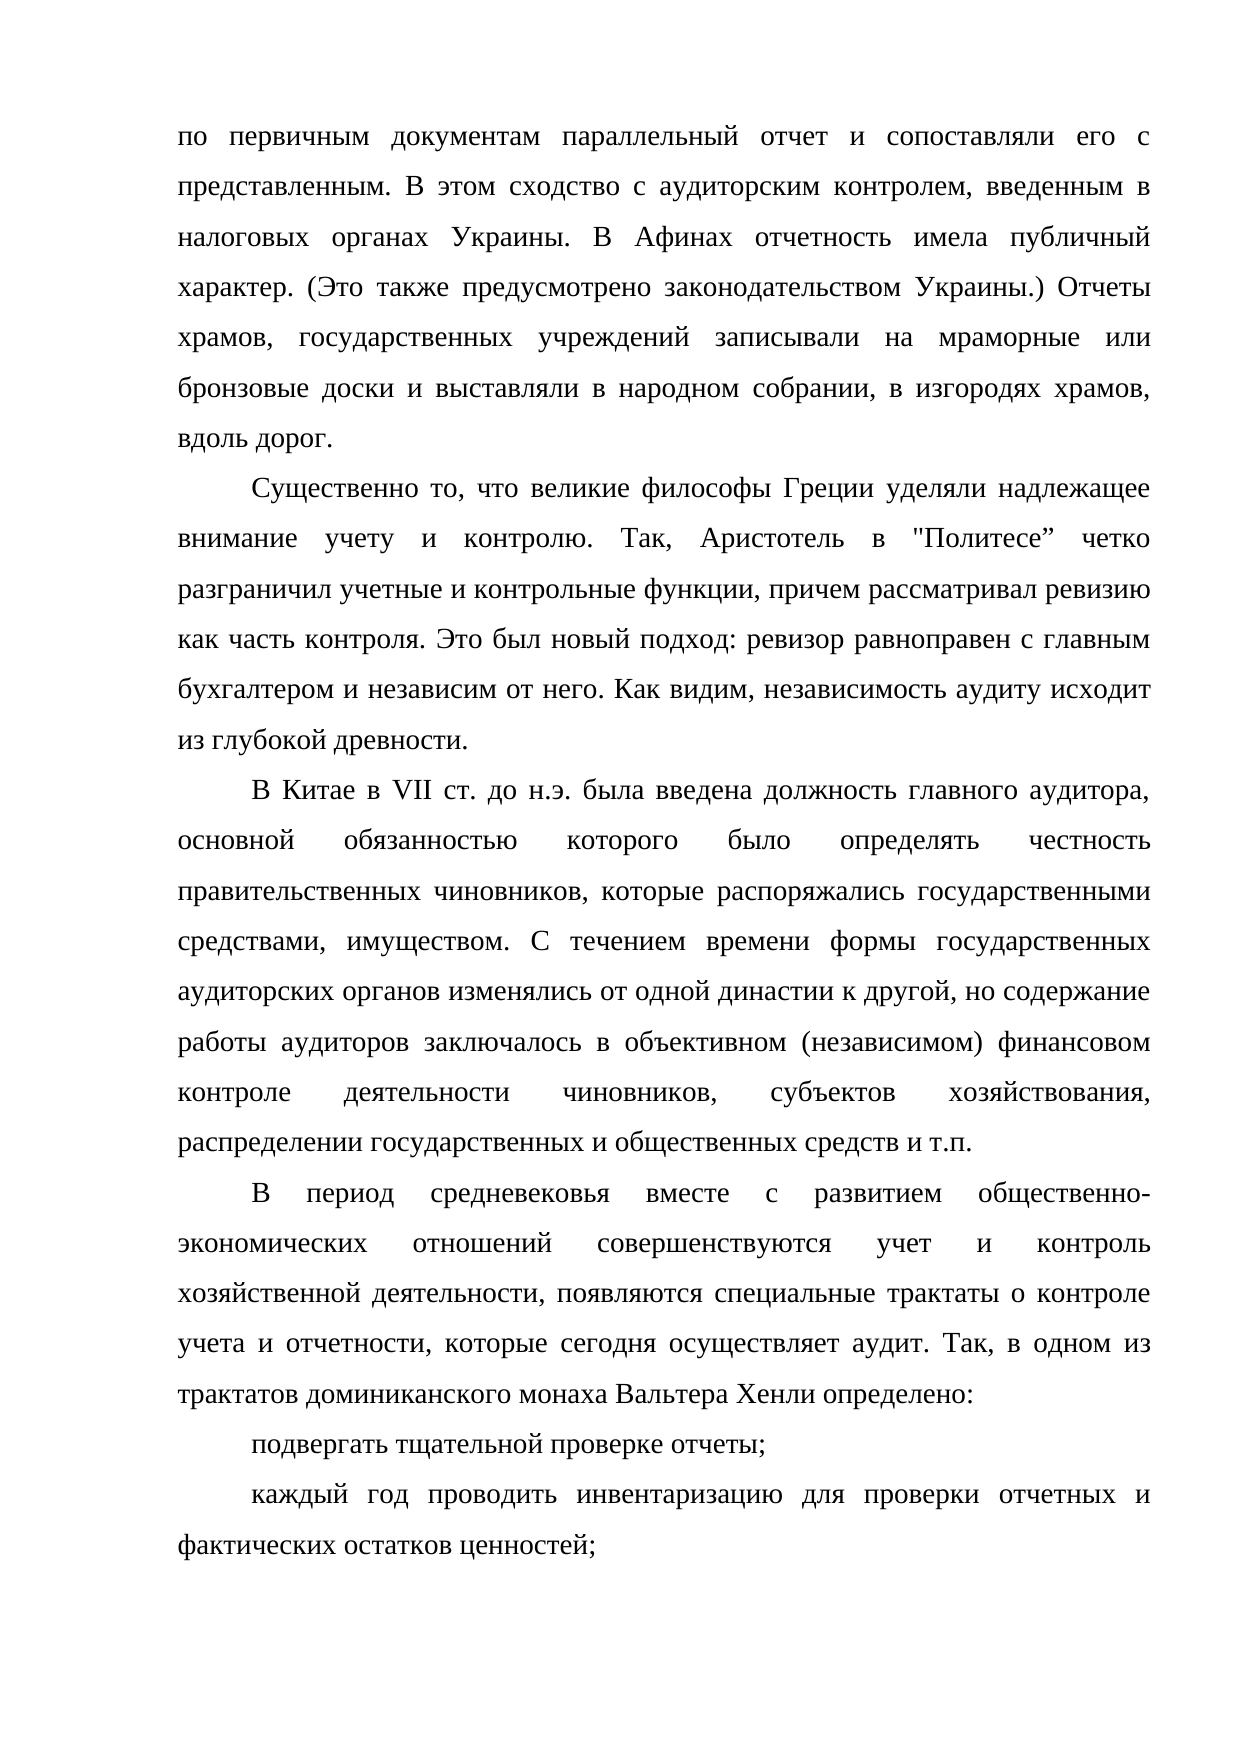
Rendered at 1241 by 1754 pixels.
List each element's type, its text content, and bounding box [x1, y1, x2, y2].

text В период средневековья вместе с развитием общественно-экономических отношений совершенствуются учет и контроль хозяйственной деятельности, появляются специальные трактаты о контроле учета и отчетности, которые сегодня осуществляет аудит. Так, в одном из трактатов доминиканского монаха Вальтера Хенли определено: [177, 1175, 1152, 1409]
text каждый год проводить инвентаризацию для проверки отчетных и фактических остатков ценностей; [177, 1477, 1152, 1560]
text подвергать тщательной проверке отчеты; [177, 1426, 1152, 1460]
text Существенно то, что великие философы Греции уделяли надлежащее внимание учету и контролю. Так, Аристотель в "Политесе” четко разграничил учетные и контрольные функции, причем рассматривал ревизию как часть контроля. Это был новый подход: ревизор равноправен с главным бухгалтером и независим от него. Как видим, независимость аудиту исходит из глубокой древности. [177, 470, 1152, 755]
text В Китае в VII ст. до н.э. была введена должность главного аудитора, основной обязанностью которого было определять честность правительственных чиновников, которые распоряжались государственными средствами, имуществом. С течением времени формы государственных аудиторских органов изменялись от одной династии к другой, но содержание работы аудиторов заключалось в объективном (независимом) финансовом контроле деятельности чиновников, субъектов хозяйствования, распределении государственных и общественных средств и т.п. [177, 772, 1152, 1158]
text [177, 118, 1152, 453]
